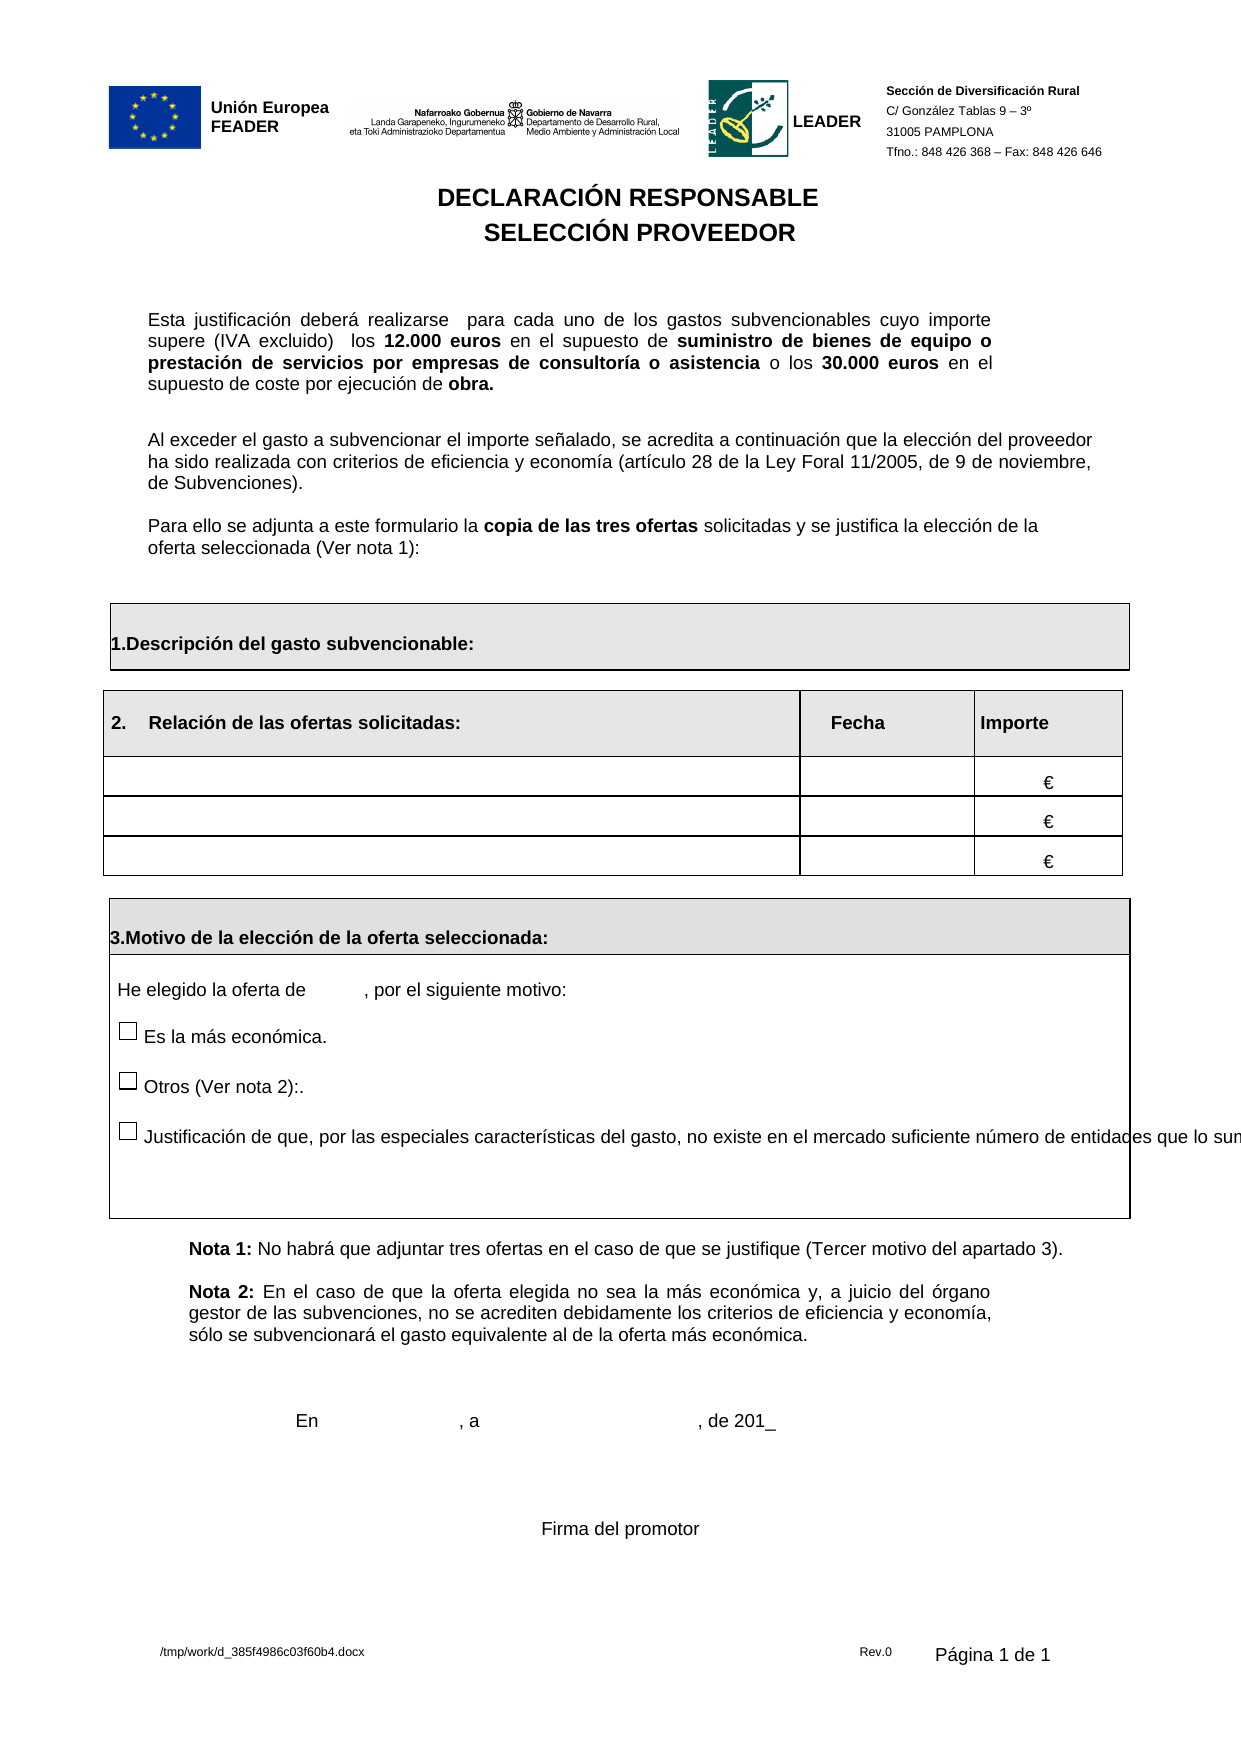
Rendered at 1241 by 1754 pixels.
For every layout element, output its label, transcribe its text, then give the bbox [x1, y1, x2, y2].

table_cell [104, 757, 799, 795]
text En , a , de 201_ [148, 1410, 1092, 1431]
table_header Fecha [801, 691, 974, 756]
table_cell [104, 837, 799, 875]
table_cell [801, 757, 974, 795]
text Al exceder el gasto a subvencionar el importe señalado, se acredita a continuación que la elección del proveedor ha sido realizada con criterios de eficiencia y economía (artículo 28 de la Ley Foral 11/2005, de 9 de noviembre, de Subvenciones). [148, 429, 1092, 493]
table_cell [801, 837, 974, 875]
text DECLARACIÓN RESPONSABLE SELECCIÓN PROVEEDOR [390, 178, 866, 248]
text Firma del promotor [148, 1518, 1092, 1539]
table_cell € [975, 797, 1122, 835]
text Nota 1: No habrá que adjuntar tres ofertas en el caso de que se justifique (Tercer motivo del apartado 3). [188, 1237, 1092, 1259]
text Nota 2: En el caso de que la oferta elegida no sea la más económica y, a juicio del órgano gestor de las subvenciones, no se acrediten debidamente los criterios de eficiencia y economía, sólo se subvencionará el gasto equivalente al de la oferta más económica. [188, 1281, 992, 1345]
table_cell € [975, 837, 1122, 875]
table_cell [104, 797, 799, 835]
table_header Importe [975, 691, 1122, 756]
picture [348, 100, 681, 137]
picture [108, 86, 201, 149]
picture [708, 80, 789, 157]
text Esta justificación deberá realizarse para cada uno de los gastos subvencionables cuyo importe supere (IVA excluido) los 12.000 euros en el supuesto de suministro de bienes de equipo o prestación de servicios por empresas de consultoría o asistencia o los 30.000 euros en el supuesto de coste por ejecución de obra. [148, 310, 992, 394]
table_cell € [975, 757, 1122, 795]
text Para ello se adjunta a este formulario la copia de las tres ofertas solicitadas y se justifica la elección de la oferta seleccionada (Ver nota 1): [148, 515, 1038, 558]
table_cell [801, 797, 974, 835]
table_header 2. Relación de las ofertas solicitadas: [104, 691, 799, 756]
